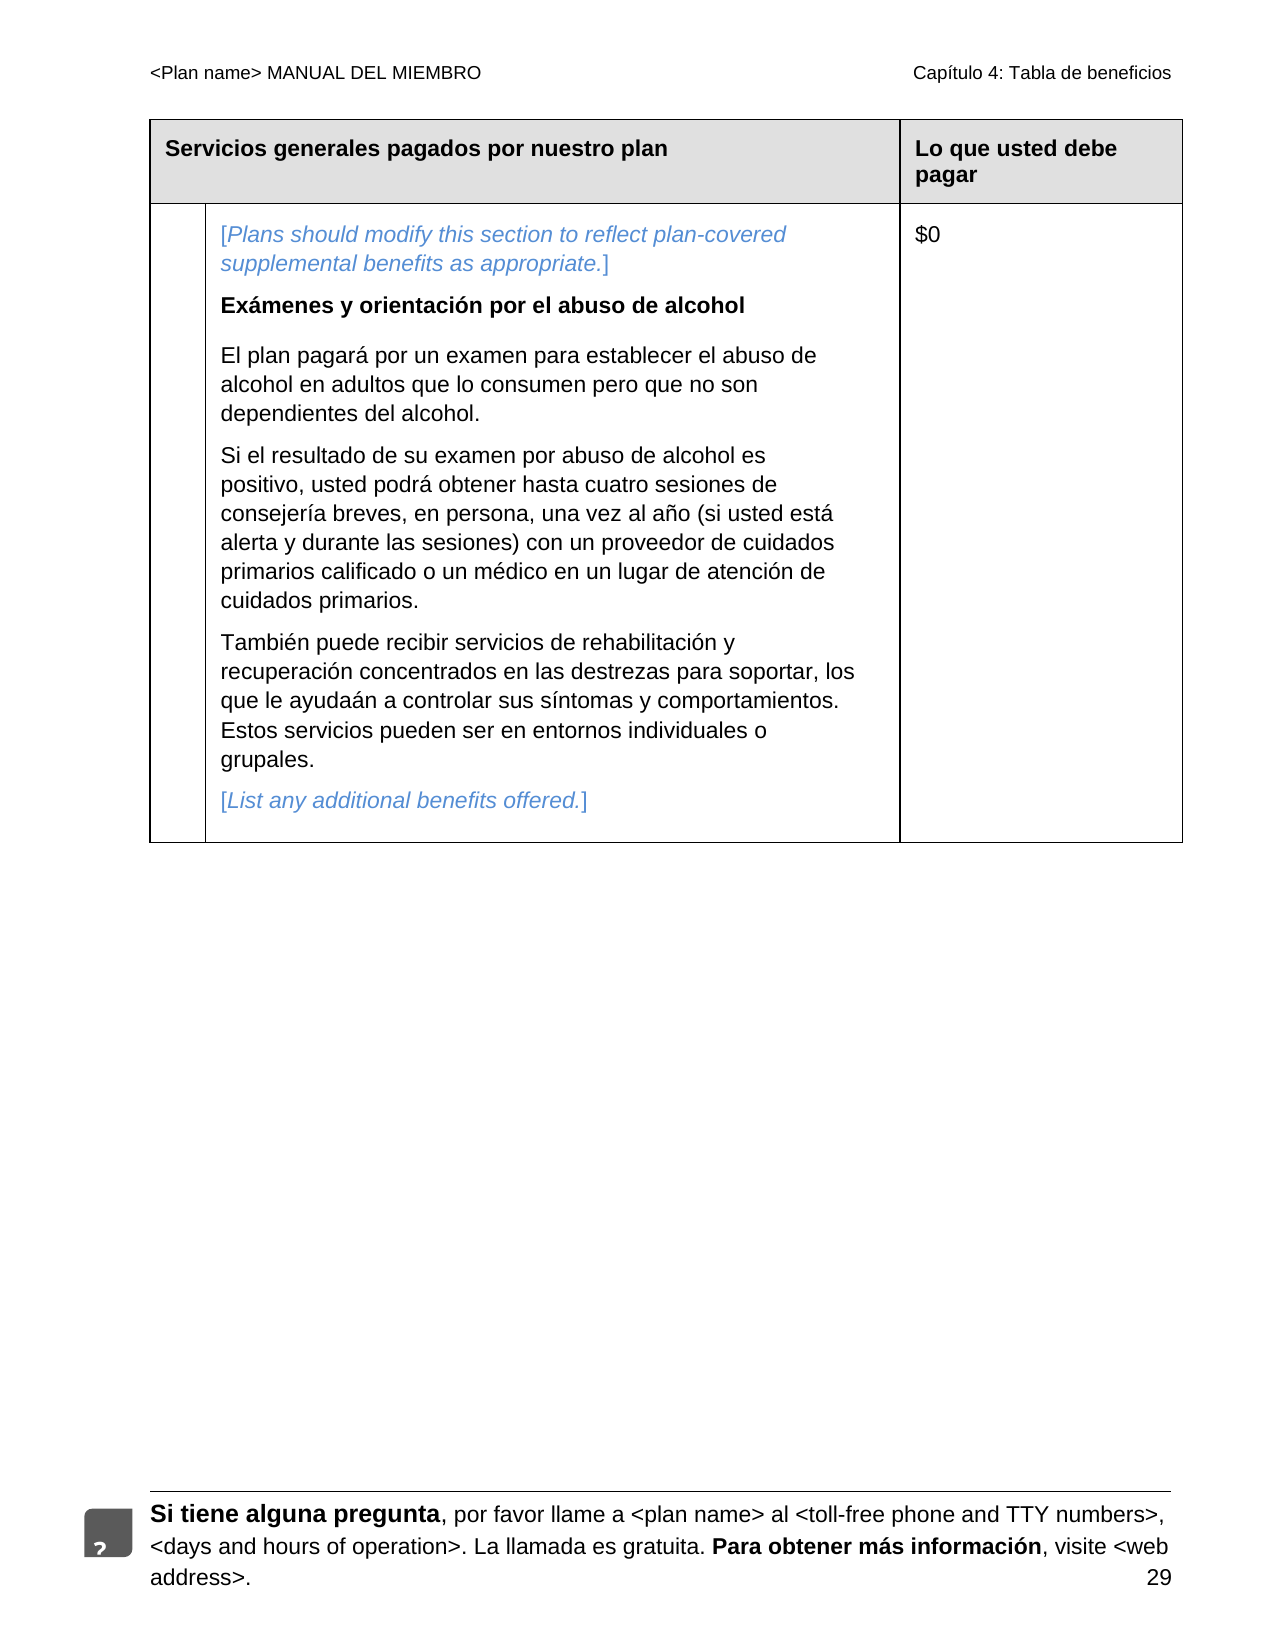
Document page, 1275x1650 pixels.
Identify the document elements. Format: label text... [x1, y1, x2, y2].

table_header Lo que usted debe pagar [901, 120, 1182, 203]
table_cell $0 [901, 204, 1182, 842]
table_header Servicios generales pagados por nuestro plan [151, 120, 899, 203]
table_cell [Plans should modify this section to reflect plan-covered supplemental benefits as appropriate.] Exámenes y orientación por el abuso de alcohol El plan pagará por un examen para establecer el abuso de alcohol en adultos que lo consumen pero que no son dependientes del alcohol. Si el resultado de su examen por abuso de alcohol es positivo, usted podrá obtener hasta cuatro sesiones de consejería breves, en persona, una vez al año (si usted está alerta y durante las sesiones) con un proveedor de cuidados primarios calificado o un médico en un lugar de atención de cuidados primarios. También puede recibir servicios de rehabilitación y recuperación concentrados en las destrezas para soportar, los que le ayudaán a controlar sus síntomas y comportamientos. Estos servicios pueden ser en entornos individuales o grupales. [List any additional benefits offered.] [206, 204, 899, 842]
table_cell [151, 204, 205, 842]
